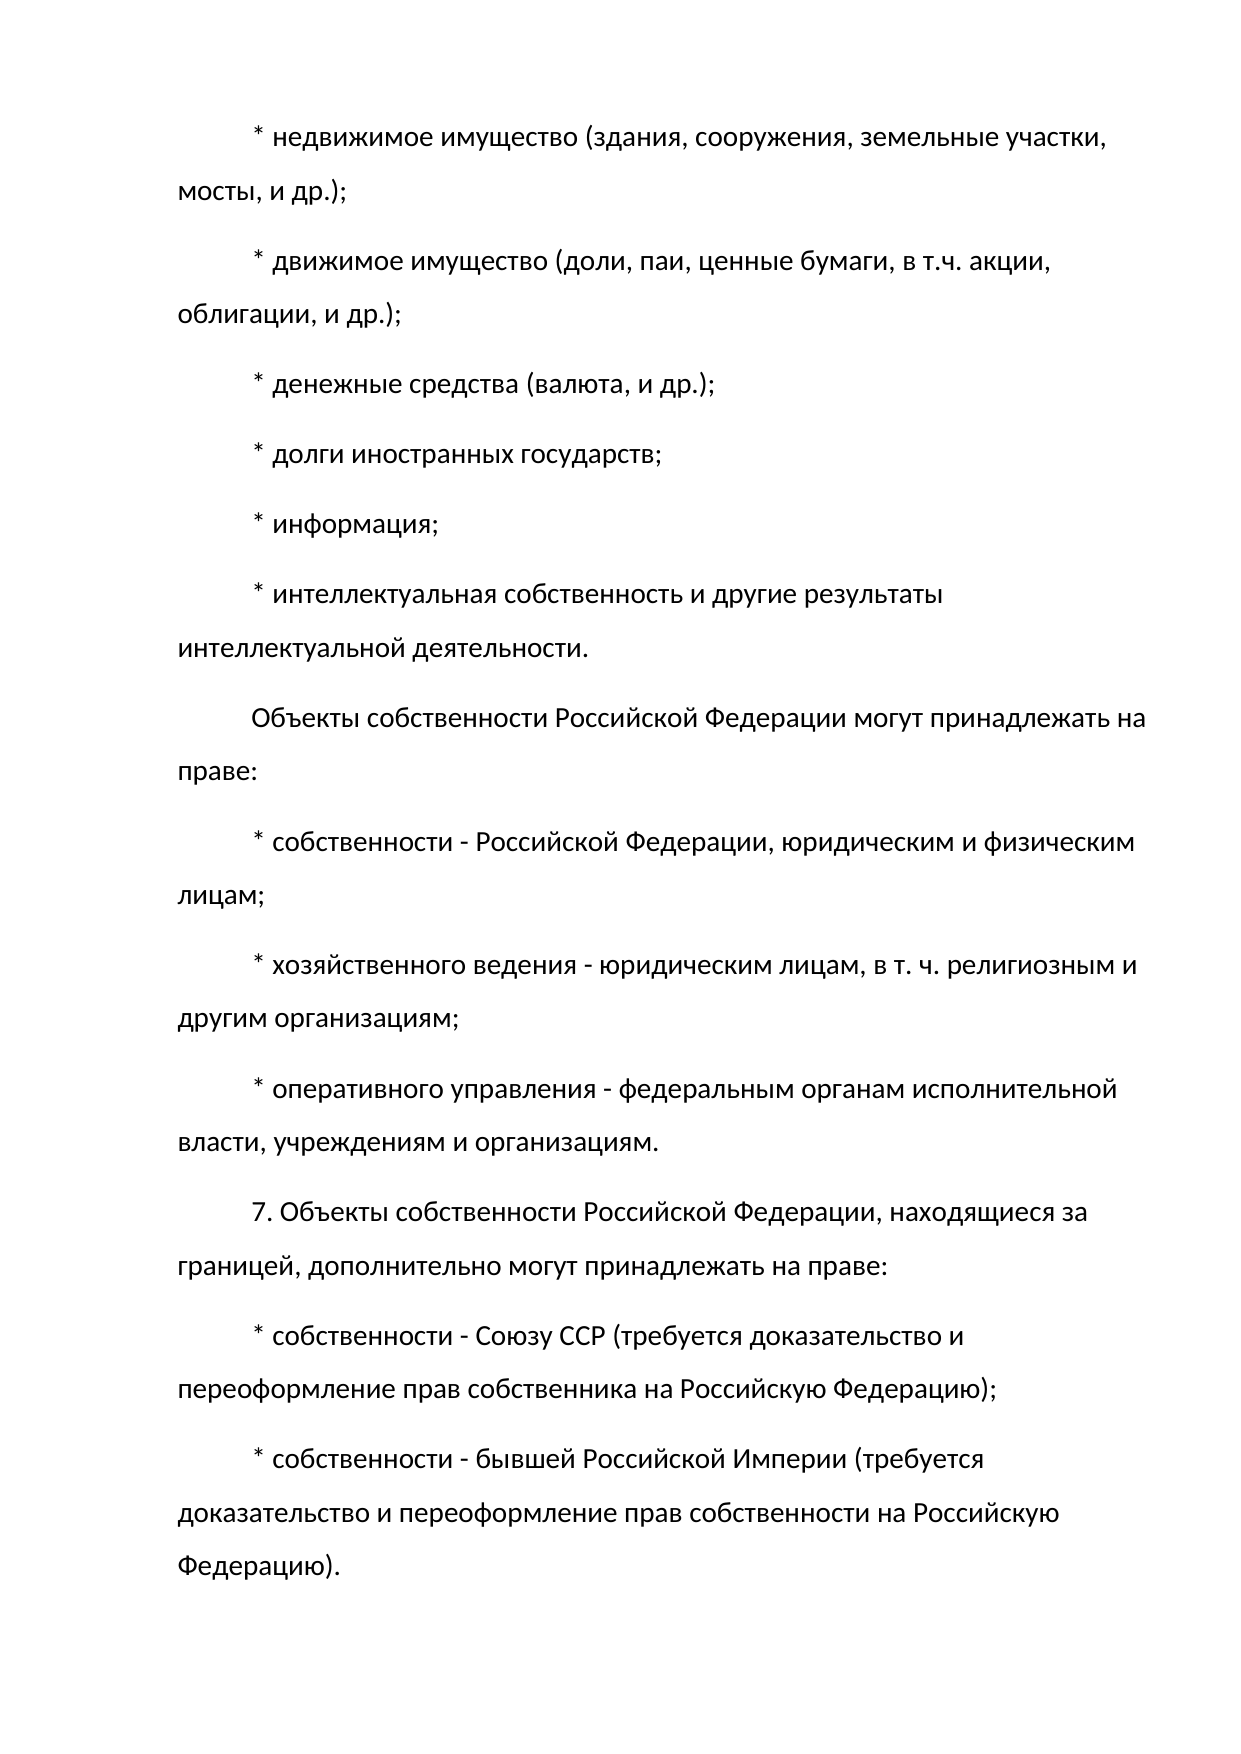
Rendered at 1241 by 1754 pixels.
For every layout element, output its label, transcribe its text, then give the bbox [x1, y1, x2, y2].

text * хозяйственного ведения - юридическим лицам, в т. ч. религиозным и другим организациям; [177, 946, 1152, 1035]
text 7. Объекты собственности Российской Федерации, находящиеся за границей, дополнительно могут принадлежать на праве: [177, 1193, 1152, 1282]
text * денежные средства (валюта, и др.); [177, 365, 1152, 401]
text * интеллектуальная собственность и другие результаты интеллектуальной деятельности. [177, 576, 1152, 664]
text Объекты собственности Российской Федерации могут принадлежать на праве: [177, 699, 1152, 788]
text * информация; [177, 505, 1152, 541]
text * долги иностранных государств; [177, 435, 1152, 471]
text * движимое имущество (доли, паи, ценные бумаги, в т.ч. акции, облигации, и др.); [177, 242, 1152, 331]
text * собственности - Российской Федерации, юридическим и физическим лицам; [177, 823, 1152, 912]
text * оперативного управления - федеральным органам исполнительной власти, учреждениям и организациям. [177, 1070, 1152, 1159]
text * собственности - Союзу ССР (требуется доказательство и переоформление прав собственника на Российскую Федерацию); [177, 1317, 1152, 1406]
text * собственности - бывшей Российской Империи (требуется доказательство и переоформление прав собственности на Российскую Федерацию). [177, 1440, 1152, 1583]
text * недвижимое имущество (здания, сооружения, земельные участки, мосты, и др.); [177, 118, 1152, 207]
